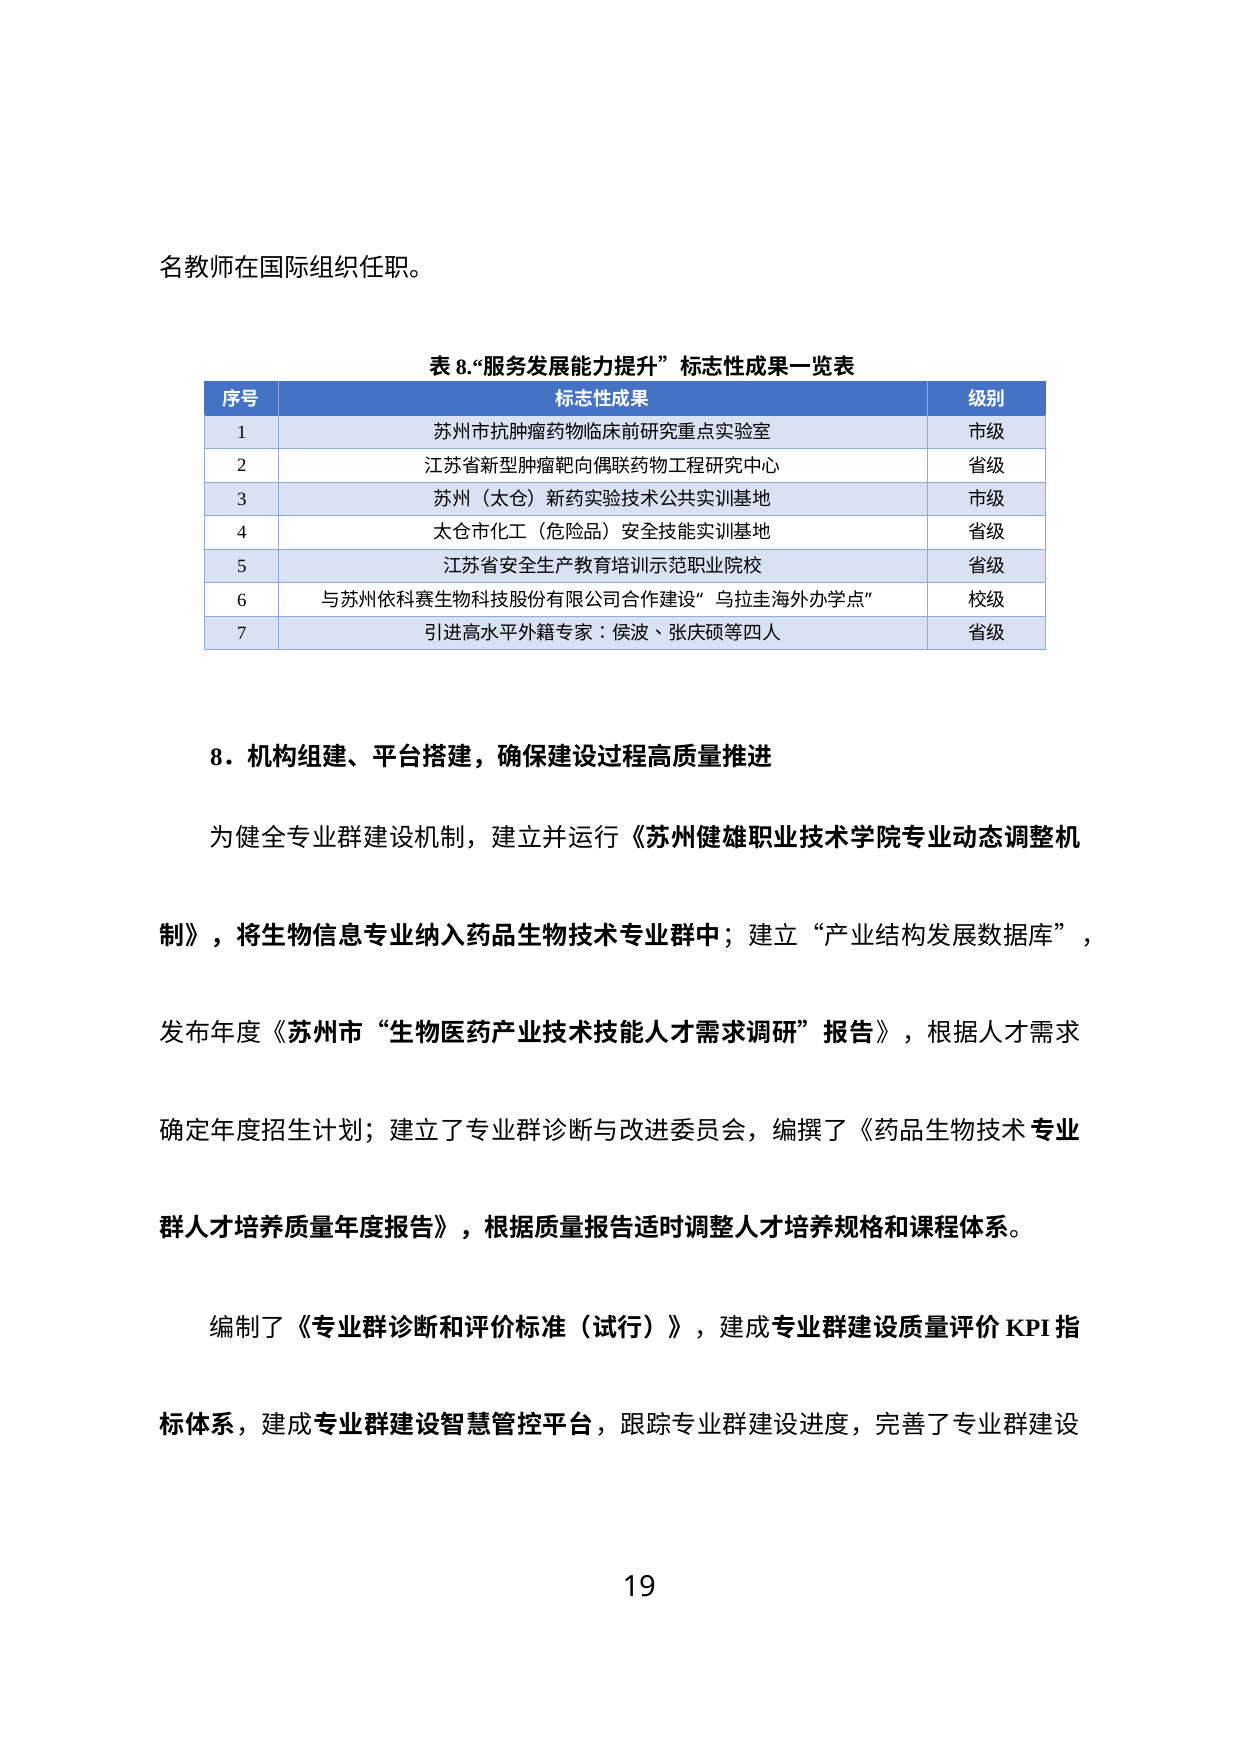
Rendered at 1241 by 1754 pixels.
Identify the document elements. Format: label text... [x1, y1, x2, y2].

text 8．机构组建、平台搭建，确保建设过程高质量推进 [159, 722, 1081, 787]
text 为健全专业群建设机制，建立并运行《苏州健雄职业技术学院专业动态调整机制》，将生物信息专业纳入药品生物技术专业群中；建立“产业结构发展数据库”，发布年度《苏州市“生物医药产业技术技能人才需求调研”报告》，根据人才需求确定年度招生计划；建立了专业群诊断与改进委员会，编撰了《药品生物技术专业群人才培养质量年度报告》，根据质量报告适时调整人才培养规格和课程体系。 [159, 803, 1081, 1258]
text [159, 1293, 1081, 1455]
text 表8.“服务发展能力提升”标志性成果一览表 [159, 348, 1081, 381]
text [159, 233, 1081, 298]
